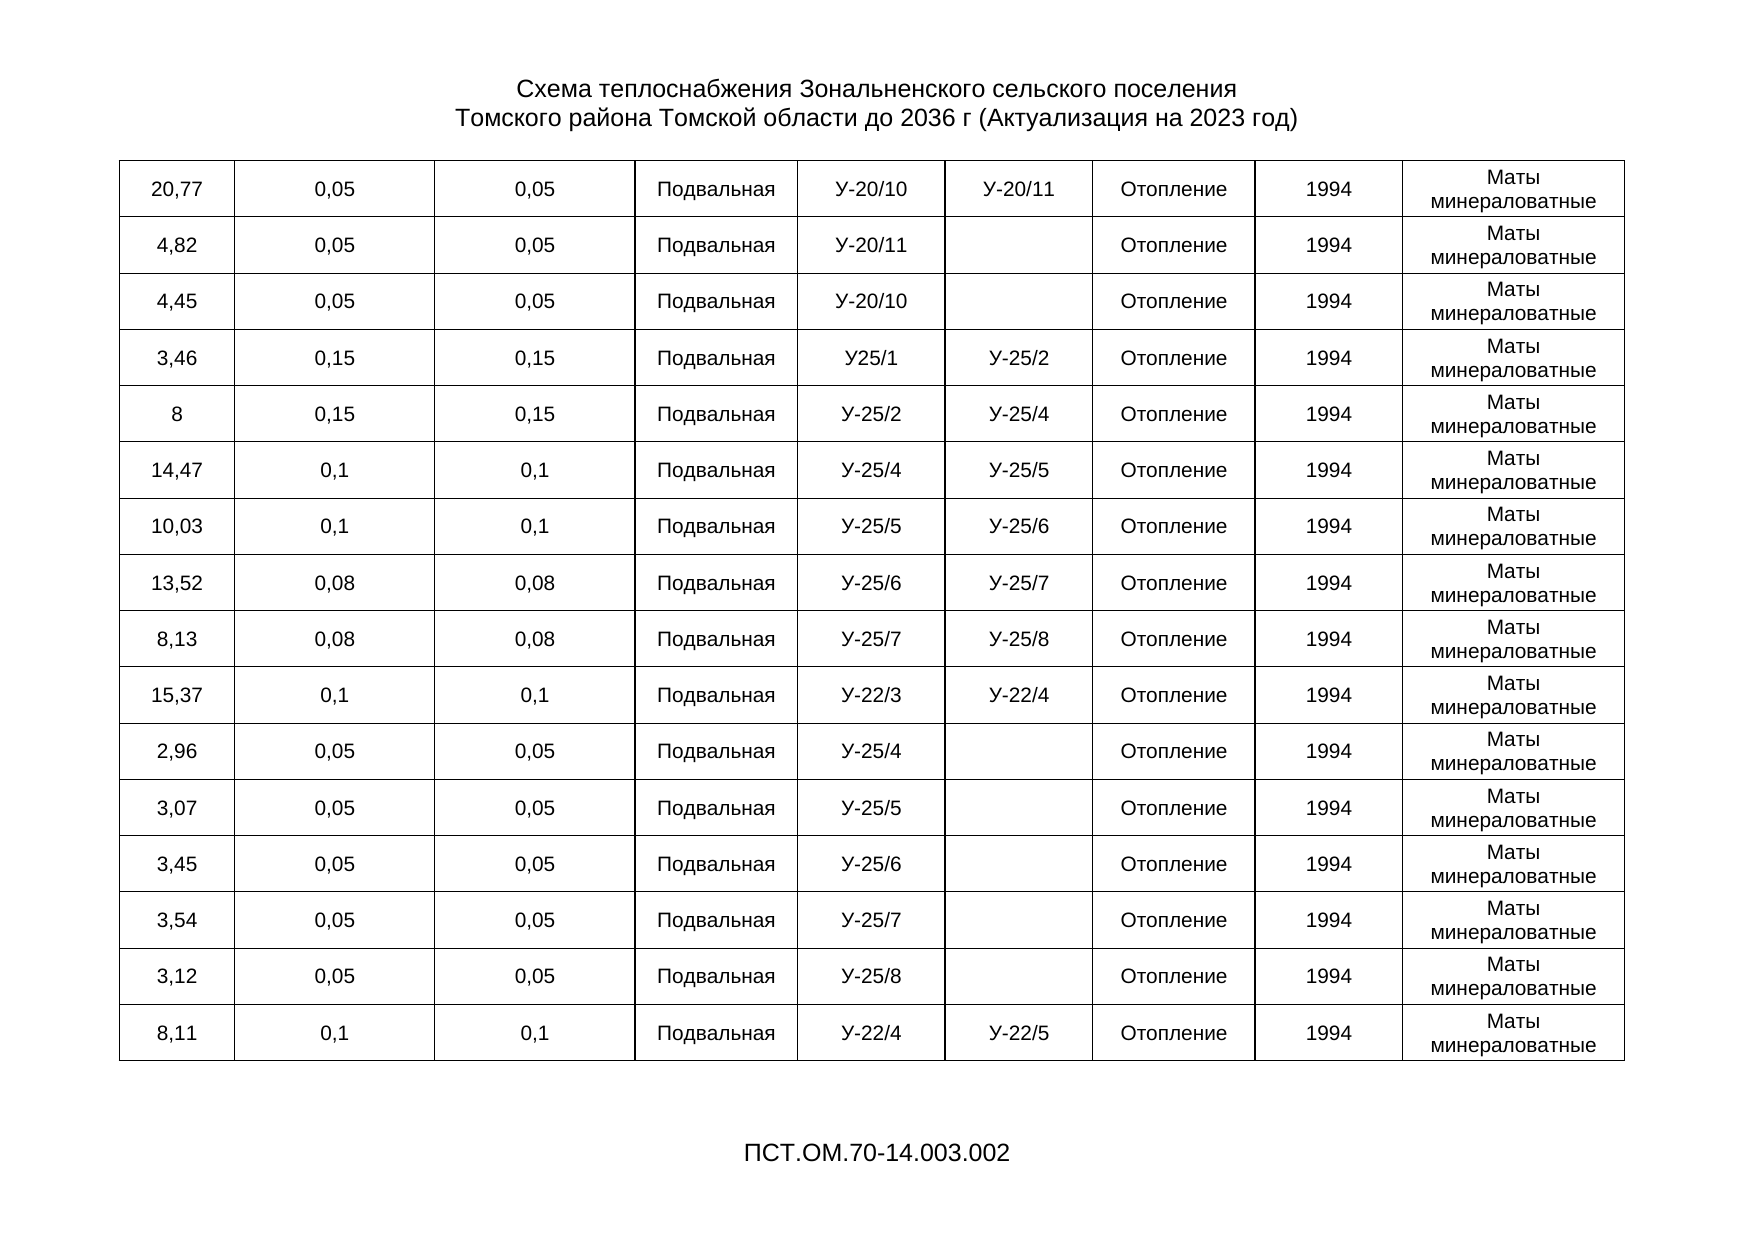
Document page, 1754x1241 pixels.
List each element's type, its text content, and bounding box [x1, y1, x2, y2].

table_cell 8 [120, 386, 234, 441]
table_cell Подвальная [636, 442, 797, 497]
table_cell Маты минераловатные [1403, 667, 1624, 722]
table_cell Подвальная [636, 274, 797, 329]
table_cell 14,47 [120, 442, 234, 497]
table_cell Отопление [1093, 949, 1254, 1004]
table_cell [946, 892, 1092, 947]
table_cell У-25/5 [798, 499, 944, 554]
table_cell Отопление [1093, 386, 1254, 441]
table_cell 3,12 [120, 949, 234, 1004]
table_cell 0,05 [435, 949, 634, 1004]
table_cell 1994 [1256, 611, 1402, 666]
table_cell 3,54 [120, 892, 234, 947]
table_cell [946, 217, 1092, 272]
table_cell Подвальная [636, 780, 797, 835]
table_cell У-20/11 [798, 217, 944, 272]
table_cell Маты минераловатные [1403, 555, 1624, 610]
table_cell Маты минераловатные [1403, 724, 1624, 779]
table_cell Отопление [1093, 836, 1254, 891]
table_cell У-25/4 [798, 724, 944, 779]
table_cell 10,03 [120, 499, 234, 554]
table_cell Маты минераловатные [1403, 892, 1624, 947]
table_cell 0,1 [435, 499, 634, 554]
table_cell Подвальная [636, 836, 797, 891]
table_cell Маты минераловатные [1403, 949, 1624, 1004]
table_cell У-25/5 [946, 442, 1092, 497]
table_cell Подвальная [636, 949, 797, 1004]
table_cell 0,05 [435, 836, 634, 891]
table_cell У-25/7 [798, 892, 944, 947]
table_cell Отопление [1093, 780, 1254, 835]
table_cell Отопление [1093, 611, 1254, 666]
table_cell Подвальная [636, 611, 797, 666]
table_cell Подвальная [636, 330, 797, 385]
table_cell Отопление [1093, 442, 1254, 497]
table_cell Подвальная [636, 892, 797, 947]
table_cell 0,05 [235, 836, 434, 891]
table_cell 0,08 [235, 555, 434, 610]
table_cell У-25/6 [798, 555, 944, 610]
table_cell У-20/11 [946, 161, 1092, 216]
table_cell Подвальная [636, 499, 797, 554]
table_cell 1994 [1256, 386, 1402, 441]
table_cell У-25/6 [798, 836, 944, 891]
table_cell Подвальная [636, 724, 797, 779]
table_cell 0,1 [435, 442, 634, 497]
table_cell 0,08 [435, 611, 634, 666]
table_cell У-25/5 [798, 780, 944, 835]
table_cell У-22/4 [946, 667, 1092, 722]
table_cell 20,77 [120, 161, 234, 216]
table_cell 1994 [1256, 555, 1402, 610]
table_cell 0,05 [435, 217, 634, 272]
table_cell Отопление [1093, 1005, 1254, 1060]
table_cell 0,05 [435, 274, 634, 329]
table_cell У-22/4 [798, 1005, 944, 1060]
table_cell 0,08 [435, 555, 634, 610]
table_cell 0,1 [235, 442, 434, 497]
table_cell 13,52 [120, 555, 234, 610]
table_cell 0,1 [235, 667, 434, 722]
table_cell 0,15 [235, 386, 434, 441]
table_cell 1994 [1256, 949, 1402, 1004]
table_cell 0,05 [235, 780, 434, 835]
table_cell У-25/4 [946, 386, 1092, 441]
table_cell 1994 [1256, 836, 1402, 891]
table_cell 8,11 [120, 1005, 234, 1060]
table_cell 4,45 [120, 274, 234, 329]
table_cell У-25/8 [798, 949, 944, 1004]
table_cell Подвальная [636, 386, 797, 441]
table_cell [946, 780, 1092, 835]
table_cell [946, 724, 1092, 779]
table_cell Подвальная [636, 161, 797, 216]
table_cell 15,37 [120, 667, 234, 722]
table_cell У-25/8 [946, 611, 1092, 666]
table_cell У-25/7 [798, 611, 944, 666]
table_cell Маты минераловатные [1403, 274, 1624, 329]
table_cell Маты минераловатные [1403, 386, 1624, 441]
table_cell 0,05 [435, 724, 634, 779]
table_cell 0,1 [435, 1005, 634, 1060]
table_cell Отопление [1093, 274, 1254, 329]
table_cell 1994 [1256, 274, 1402, 329]
table_cell 1994 [1256, 667, 1402, 722]
table_cell Маты минераловатные [1403, 1005, 1624, 1060]
table_cell Маты минераловатные [1403, 611, 1624, 666]
table_cell Отопление [1093, 499, 1254, 554]
table_cell 0,08 [235, 611, 434, 666]
table_cell 0,1 [235, 1005, 434, 1060]
table_cell 0,1 [235, 499, 434, 554]
table_cell 1994 [1256, 161, 1402, 216]
table_cell 4,82 [120, 217, 234, 272]
table_cell У-25/2 [946, 330, 1092, 385]
table_cell Отопление [1093, 161, 1254, 216]
table_cell [946, 949, 1092, 1004]
table_cell 0,15 [235, 330, 434, 385]
table_cell У-25/7 [946, 555, 1092, 610]
table_cell У-25/6 [946, 499, 1092, 554]
table_cell Подвальная [636, 217, 797, 272]
table_cell 1994 [1256, 217, 1402, 272]
table_cell Маты минераловатные [1403, 499, 1624, 554]
table_cell 2,96 [120, 724, 234, 779]
table_cell 1994 [1256, 442, 1402, 497]
table_cell 1994 [1256, 892, 1402, 947]
table_cell Отопление [1093, 724, 1254, 779]
table_cell Маты минераловатные [1403, 836, 1624, 891]
table_cell 0,05 [235, 217, 434, 272]
table_cell Подвальная [636, 555, 797, 610]
table_cell У-22/5 [946, 1005, 1092, 1060]
table_cell Отопление [1093, 555, 1254, 610]
table_cell Маты минераловатные [1403, 161, 1624, 216]
table_cell Отопление [1093, 892, 1254, 947]
table_cell 0,05 [235, 949, 434, 1004]
table_cell Маты минераловатные [1403, 780, 1624, 835]
table_cell Отопление [1093, 217, 1254, 272]
table_cell Отопление [1093, 330, 1254, 385]
table_cell 1994 [1256, 499, 1402, 554]
table_cell 0,05 [235, 161, 434, 216]
table_cell 3,45 [120, 836, 234, 891]
table_cell 0,05 [235, 724, 434, 779]
table_cell 1994 [1256, 724, 1402, 779]
table_cell 0,05 [435, 892, 634, 947]
table_cell 0,1 [435, 667, 634, 722]
table_cell 0,15 [435, 386, 634, 441]
table_cell У-20/10 [798, 161, 944, 216]
table_cell Отопление [1093, 667, 1254, 722]
table_cell 1994 [1256, 1005, 1402, 1060]
table_cell У-20/10 [798, 274, 944, 329]
table_cell [946, 274, 1092, 329]
table_cell 8,13 [120, 611, 234, 666]
table_cell 0,05 [435, 161, 634, 216]
table_cell 0,15 [435, 330, 634, 385]
table_cell У25/1 [798, 330, 944, 385]
table_cell Маты минераловатные [1403, 217, 1624, 272]
table_cell У-22/3 [798, 667, 944, 722]
table_cell 1994 [1256, 780, 1402, 835]
table_cell 3,46 [120, 330, 234, 385]
table_cell 1994 [1256, 330, 1402, 385]
table_cell 3,07 [120, 780, 234, 835]
table_cell 0,05 [435, 780, 634, 835]
table_cell 0,05 [235, 274, 434, 329]
table_cell Маты минераловатные [1403, 330, 1624, 385]
table_cell Подвальная [636, 1005, 797, 1060]
table_cell У-25/4 [798, 442, 944, 497]
table_cell У-25/2 [798, 386, 944, 441]
table_cell Подвальная [636, 667, 797, 722]
table_cell 0,05 [235, 892, 434, 947]
table_cell Маты минераловатные [1403, 442, 1624, 497]
table_cell [946, 836, 1092, 891]
